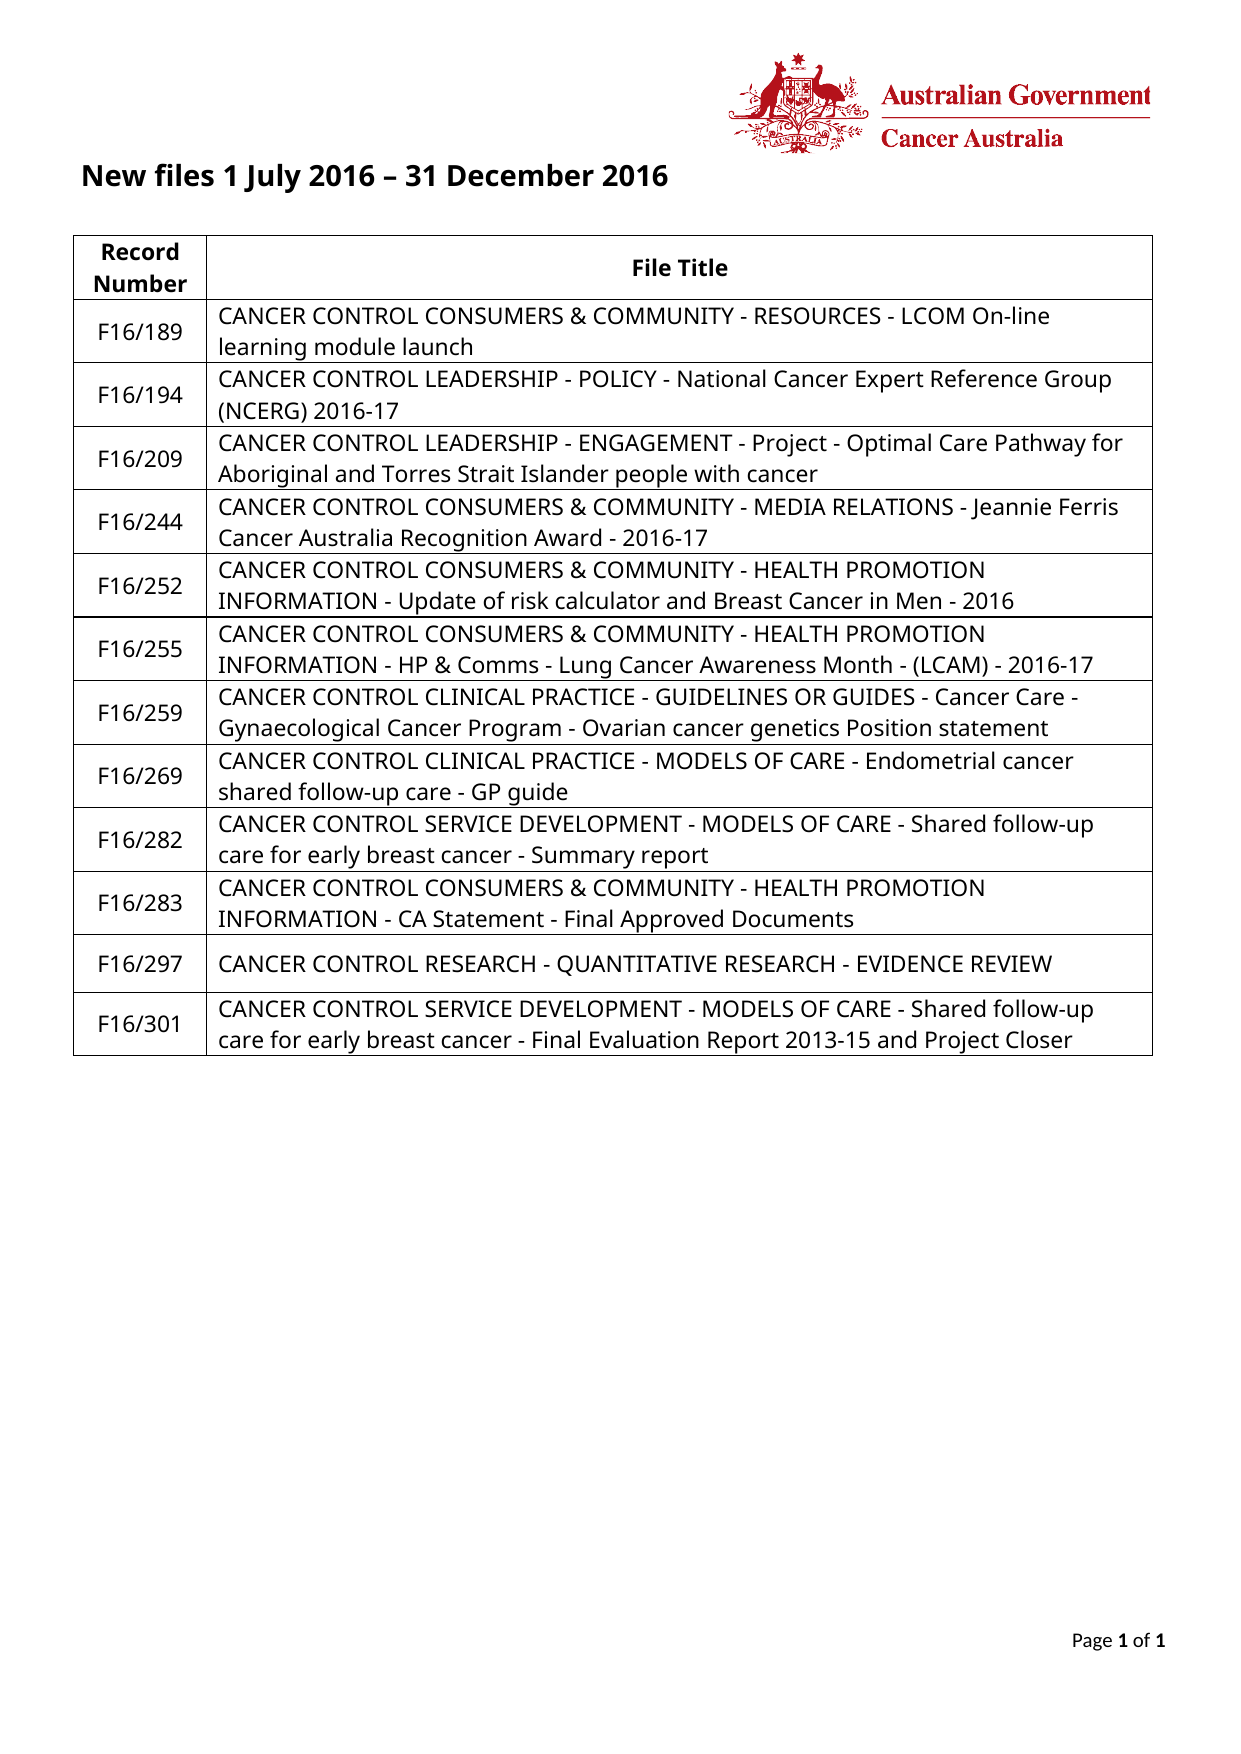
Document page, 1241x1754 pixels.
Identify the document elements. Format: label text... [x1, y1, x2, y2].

table_cell CANCER CONTROL CLINICAL PRACTICE - MODELS OF CARE - Endometrial cancer shared follow-up care - GP guide [207, 745, 1152, 807]
table_cell CANCER CONTROL CLINICAL PRACTICE - GUIDELINES OR GUIDES - Cancer Care - Gynaecological Cancer Program - Ovarian cancer genetics Position statement [207, 681, 1152, 743]
picture [728, 52, 1150, 153]
table_cell F16/194 [74, 363, 206, 426]
table_cell CANCER CONTROL LEADERSHIP - POLICY - National Cancer Expert Reference Group (NCERG) 2016-17 [207, 363, 1152, 426]
table_cell F16/259 [74, 681, 206, 743]
table_header Record Number [74, 236, 206, 299]
table_cell F16/297 [74, 935, 206, 992]
table_cell CANCER CONTROL CONSUMERS & COMMUNITY - HEALTH PROMOTION INFORMATION - HP & Comms - Lung Cancer Awareness Month - (LCAM) - 2016-17 [207, 618, 1152, 680]
table_cell F16/282 [74, 808, 206, 871]
table_cell CANCER CONTROL SERVICE DEVELOPMENT - MODELS OF CARE - Shared follow-up care for early breast cancer - Final Evaluation Report 2013-15 and Project Closer [207, 993, 1152, 1055]
table_cell CANCER CONTROL CONSUMERS & COMMUNITY - HEALTH PROMOTION INFORMATION - Update of risk calculator and Breast Cancer in Men - 2016 [207, 554, 1152, 616]
table_cell F16/209 [74, 427, 206, 489]
table_cell F16/301 [74, 993, 206, 1055]
table_cell CANCER CONTROL LEADERSHIP - ENGAGEMENT - Project - Optimal Care Pathway for Aboriginal and Torres Strait Islander people with cancer [207, 427, 1152, 489]
table_cell CANCER CONTROL CONSUMERS & COMMUNITY - HEALTH PROMOTION INFORMATION - CA Statement - Final Approved Documents [207, 872, 1152, 934]
table_header File Title [207, 236, 1152, 299]
table_cell F16/283 [74, 872, 206, 934]
table_cell CANCER CONTROL CONSUMERS & COMMUNITY - RESOURCES - LCOM On-line learning module launch [207, 300, 1152, 362]
table_cell F16/255 [74, 618, 206, 680]
table_cell CANCER CONTROL RESEARCH - QUANTITATIVE RESEARCH - EVIDENCE REVIEW [207, 935, 1152, 992]
table_cell F16/252 [74, 554, 206, 616]
table_cell CANCER CONTROL CONSUMERS & COMMUNITY - MEDIA RELATIONS - Jeannie Ferris Cancer Australia Recognition Award - 2016-17 [207, 490, 1152, 553]
table_cell F16/189 [74, 300, 206, 362]
table_cell CANCER CONTROL SERVICE DEVELOPMENT - MODELS OF CARE - Shared follow-up care for early breast cancer - Summary report [207, 808, 1152, 871]
subtitle New files 1 July 2016 – 31 December 2016 [75, 156, 1165, 195]
table_cell F16/244 [74, 490, 206, 553]
table_cell F16/269 [74, 745, 206, 807]
